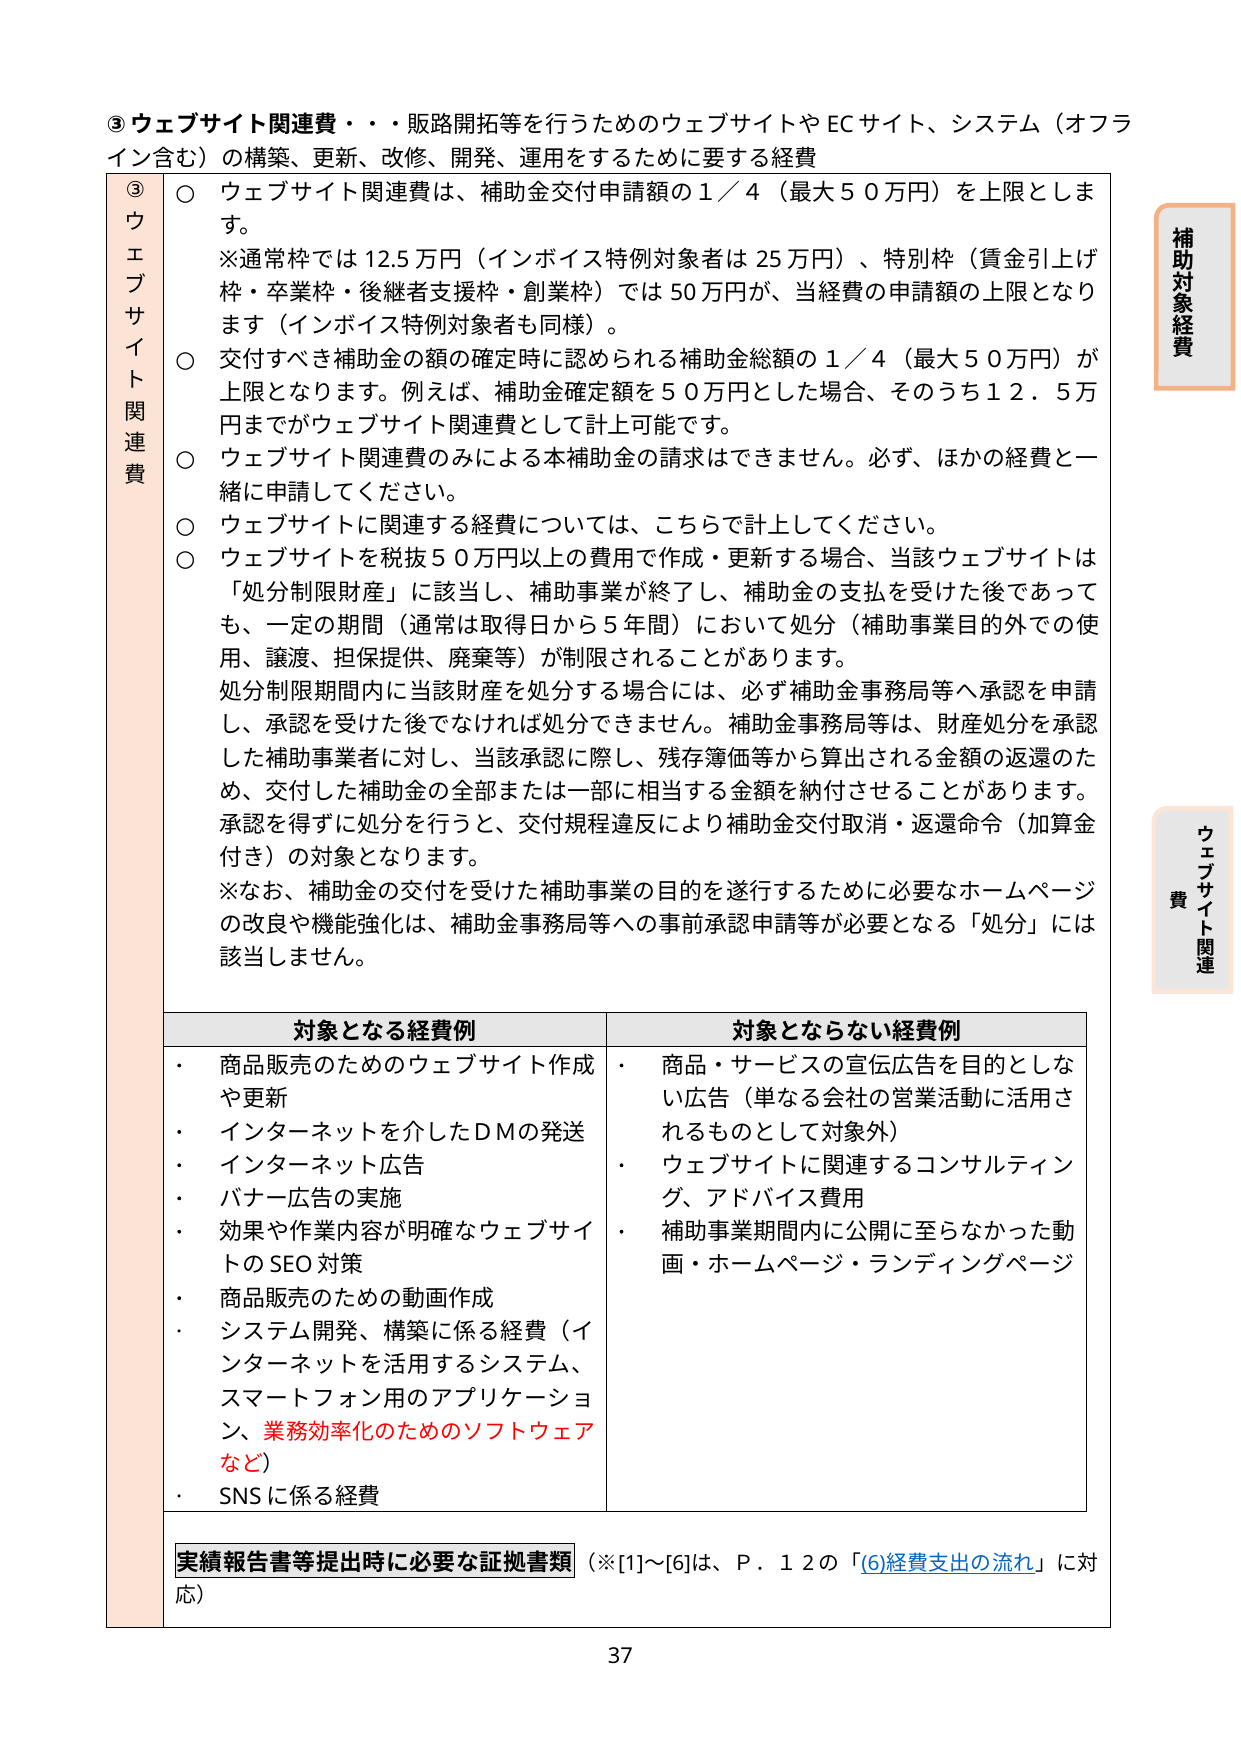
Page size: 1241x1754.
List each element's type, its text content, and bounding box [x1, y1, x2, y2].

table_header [164, 174, 1110, 1627]
text ③ウェブサイト関連費・・・販路開拓等を行うためのウェブサイトやECサイト、システム（オフライン含む）の構築、更新、改修、開発、運用をするために要する経費 [106, 106, 1134, 173]
table_header ③ウェブサイ ト関連費 [107, 174, 163, 1627]
